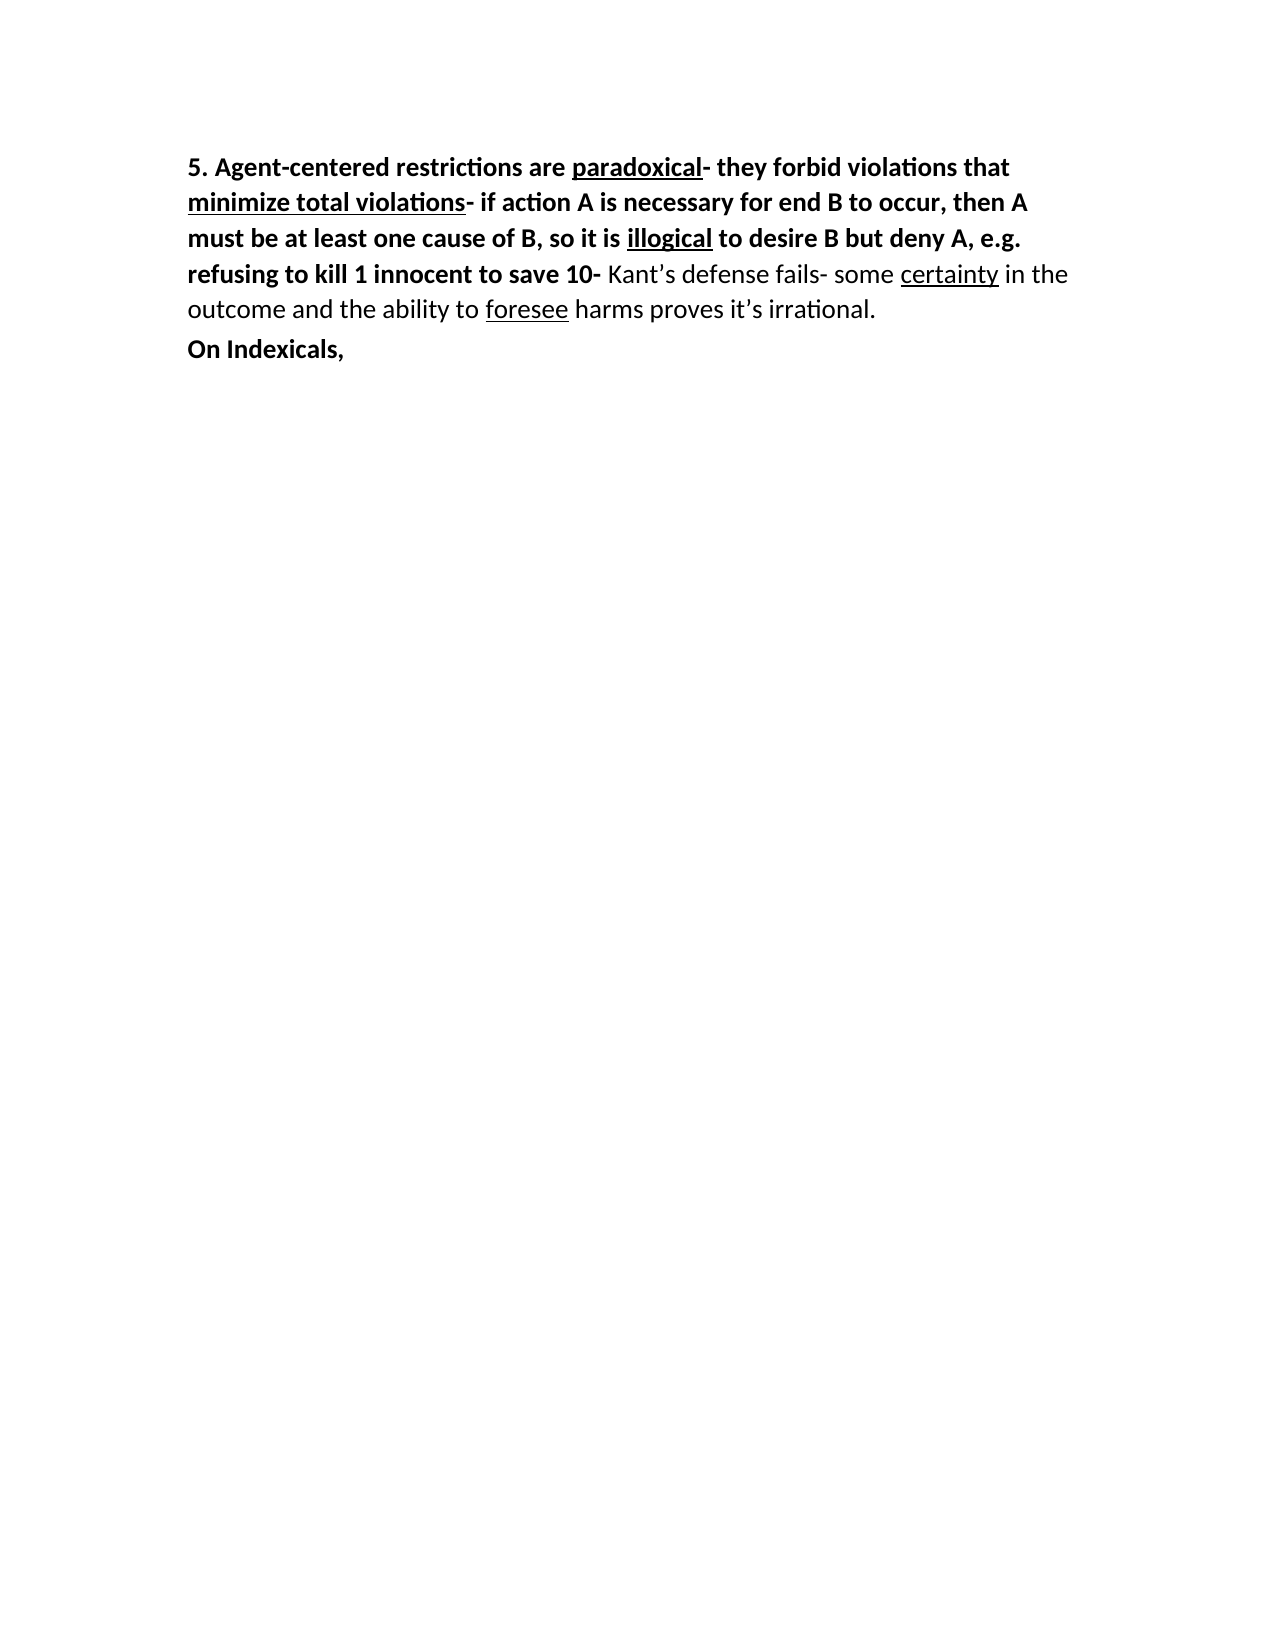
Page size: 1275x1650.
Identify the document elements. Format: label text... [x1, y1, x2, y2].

subtitle 5. Agent-centered restrictions are paradoxical- they forbid violations that minimize total violations- if action A is necessary for end B to occur, then A must be at least one cause of B, so it is illogical to desire B but deny A, e.g. refusing to kill 1 innocent to save 10- Kant’s defense fails- some certainty in the outcome and the ability to foresee harms proves it’s irrational. [187, 150, 1087, 326]
subtitle On Indexicals, [187, 332, 1087, 365]
